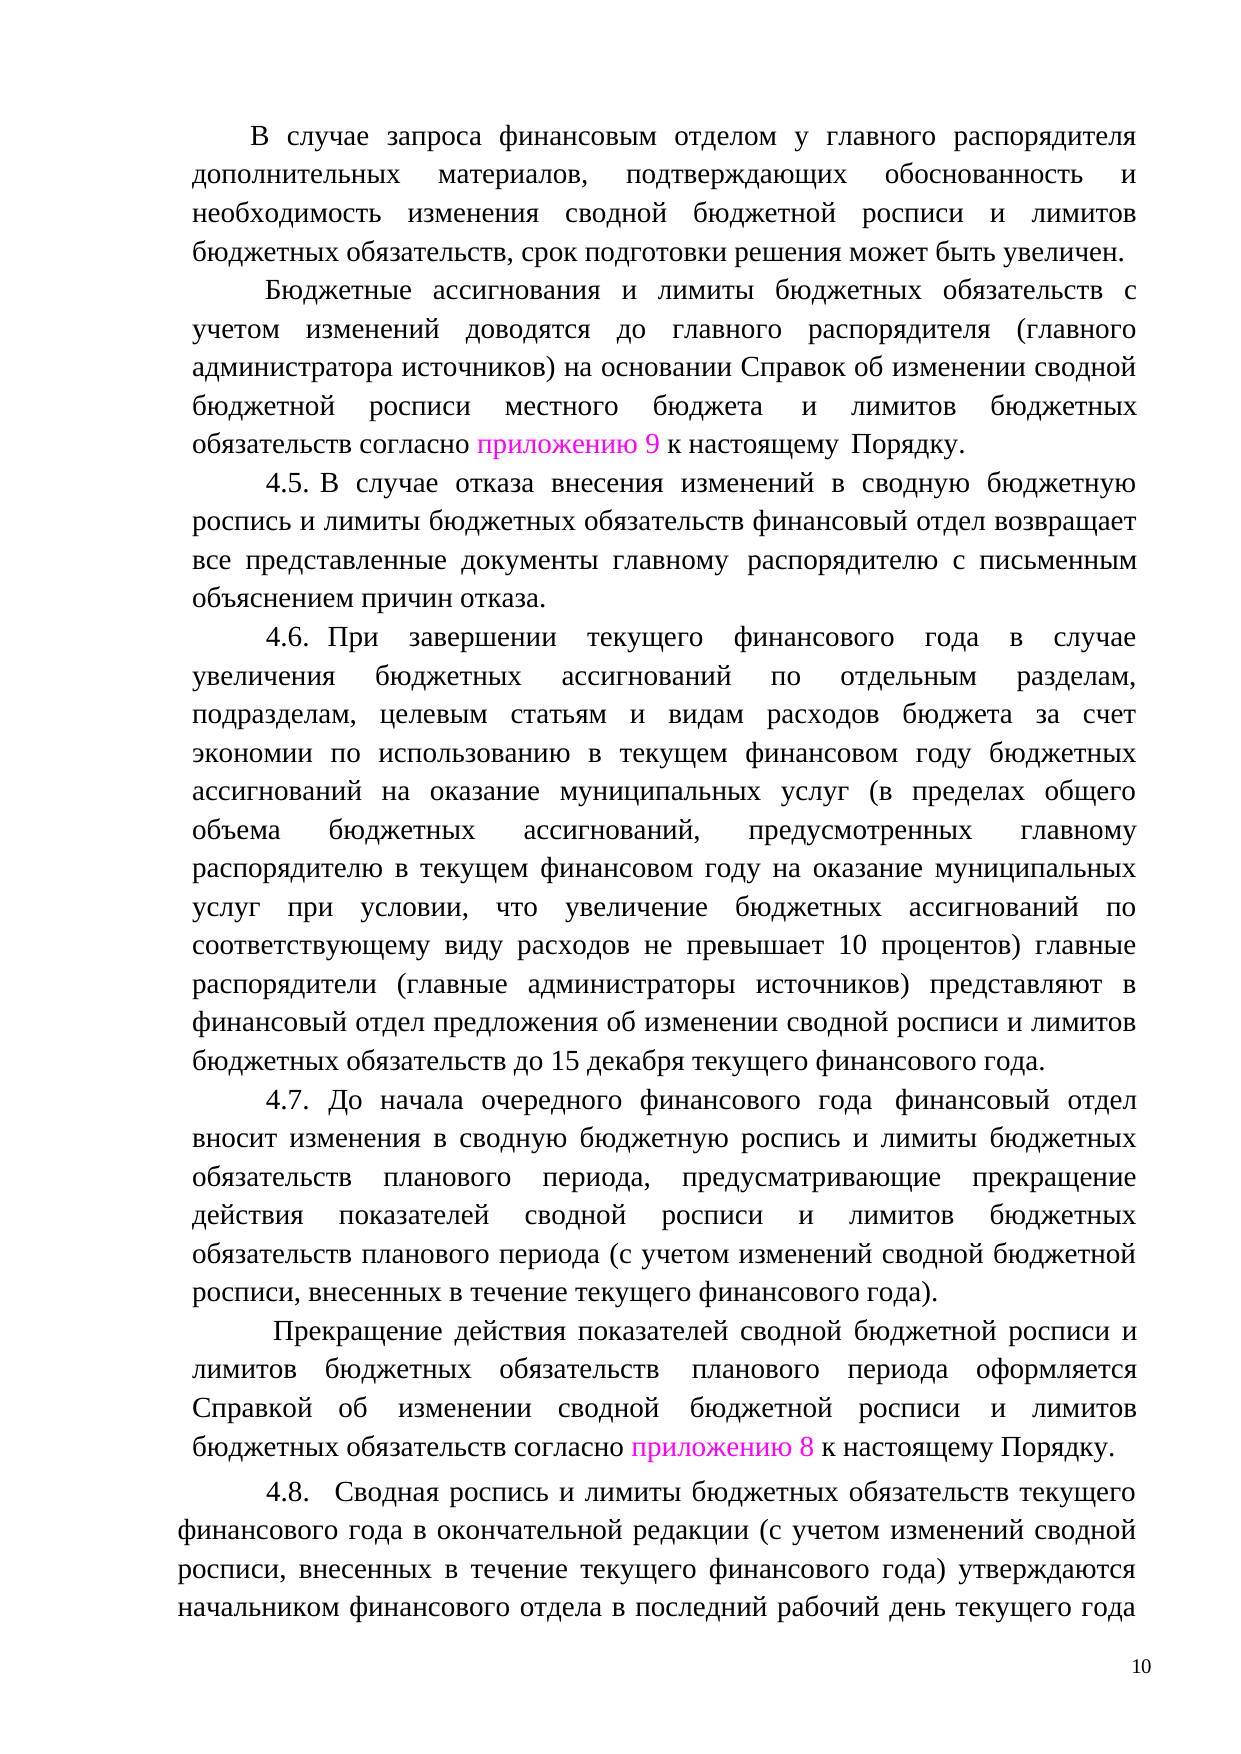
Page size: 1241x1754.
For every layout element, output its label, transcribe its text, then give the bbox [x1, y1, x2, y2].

list До начала очередного финансового года финансовый отдел вносит изменения в сводную бюджетную роспись и лимиты бюджетных обязательств планового периода, предусматривающие прекращение действия показателей сводной росписи и лимитов бюджетных обязательств планового периода (с учетом изменений сводной бюджетной росписи, внесенных в течение текущего финансового года). [192, 1082, 1137, 1308]
list При завершении текущего финансового года в случае увеличения бюджетных ассигнований по отдельным разделам, подразделам, целевым статьям и видам расходов бюджета за счет экономии по использованию в текущем финансовом году бюджетных ассигнований на оказание муниципальных услуг (в пределах общего объема бюджетных ассигнований, предусмотренных главному распорядителю в текущем финансовом году на оказание муниципальных услуг при условии, что увеличение бюджетных ассигнований по соответствующему виду расходов не превышает 10 процентов) главные распорядители (главные администраторы источников) представляют в финансовый отдел предложения об изменении сводной росписи и лимитов бюджетных обязательств до 15 декабря текущего финансового года. [192, 619, 1137, 1077]
text Бюджетные ассигнования и лимиты бюджетных обязательств с учетом изменений доводятся до главного распорядителя (главного администратора источников) на основании Справок об изменении сводной бюджетной росписи местного бюджета и лимитов бюджетных обязательств согласно приложению 9 к настоящему Порядку. [192, 272, 1137, 460]
list В случае отказа внесения изменений в сводную бюджетную роспись и лимиты бюджетных обязательств финансовый отдел возвращает все представленные документы главному распорядителю с письменным объяснением причин отказа. [192, 465, 1137, 614]
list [177, 1474, 1137, 1623]
text В случае запроса финансовым отделом у главного распорядителя дополнительных материалов, подтверждающих обоснованность и необходимость изменения сводной бюджетной росписи и лимитов бюджетных обязательств, срок подготовки решения может быть увеличен. [192, 118, 1137, 267]
text Прекращение действия показателей сводной бюджетной росписи и лимитов бюджетных обязательств планового периода оформляется Справкой об изменении сводной бюджетной росписи и лимитов бюджетных обязательств согласно приложению 8 к настоящему Порядку. [192, 1313, 1137, 1462]
